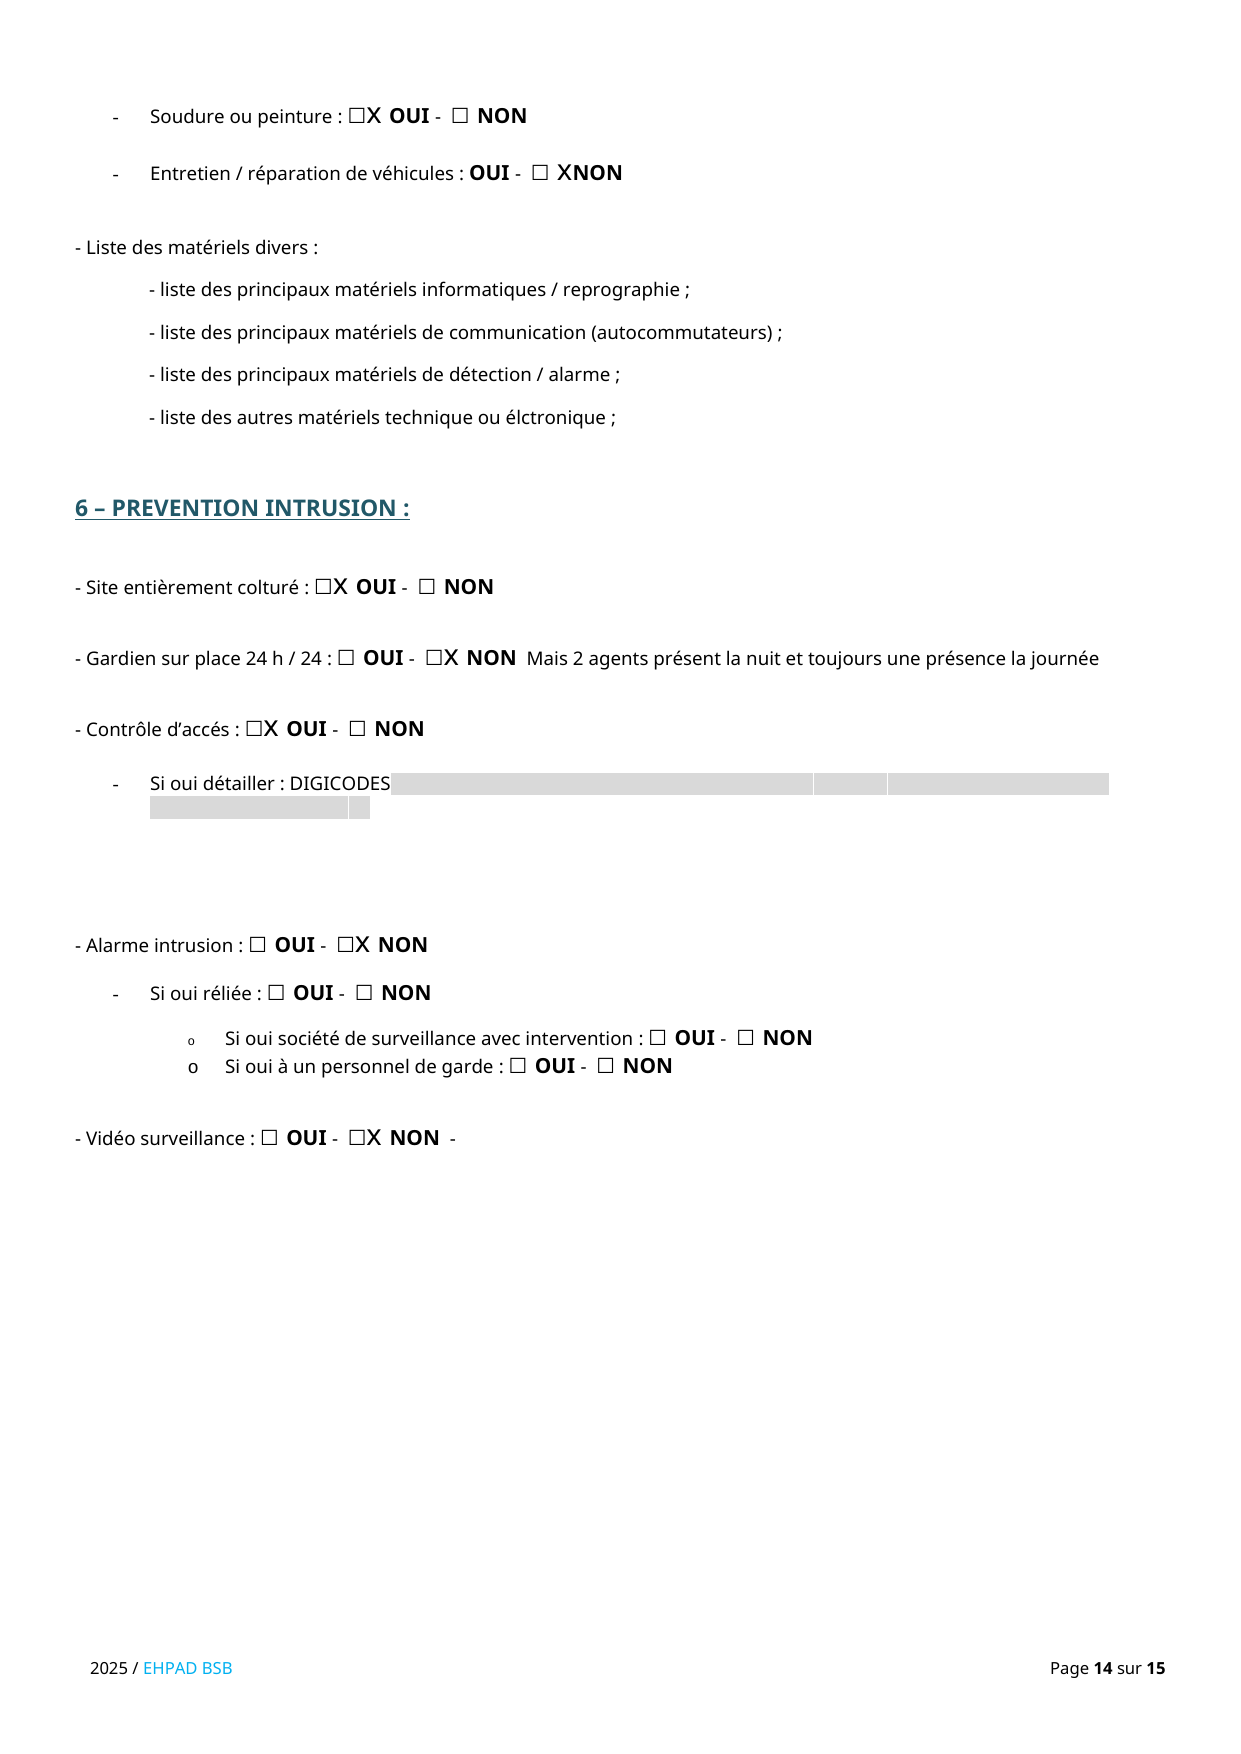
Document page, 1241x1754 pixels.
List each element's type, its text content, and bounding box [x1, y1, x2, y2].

text - Contrôle d’accés : x OUI - NON [75, 705, 1165, 745]
list Si oui réliée : OUI - NON [112, 978, 1165, 1006]
text - Vidéo surveillance : OUI - x NON - [75, 1114, 1165, 1154]
text - liste des principaux matériels de détection / alarme ; [75, 362, 1165, 387]
text - Site entièrement colturé : x OUI - NON [75, 563, 1165, 603]
text - Liste des matériels divers : [75, 234, 1165, 259]
text - Gardien sur place 24 h / 24 : OUI - x NON Mais 2 agents présent la nuit et toujours une présence la journée [75, 634, 1165, 674]
text - liste des autres matériels technique ou élctronique ; [75, 404, 1165, 430]
list Entretien / réparation de véhicules : OUI - xNON [112, 149, 1165, 188]
list Si oui détailler : DIGICODES [112, 770, 1165, 819]
text - liste des principaux matériels de communication (autocommutateurs) ; [75, 319, 1165, 345]
list Soudure ou peinture : x OUI - NON [112, 92, 1165, 132]
list Si oui société de surveillance avec intervention : OUI - NON [187, 1023, 1165, 1052]
text - liste des principaux matériels informatiques / reprographie ; [75, 277, 1165, 302]
text - Alarme intrusion : OUI - x NON [75, 921, 1165, 961]
list Si oui à un personnel de garde : OUI - NON [187, 1052, 1165, 1080]
subtitle 6 – PREVENTION INTRUSION : [75, 492, 1165, 524]
